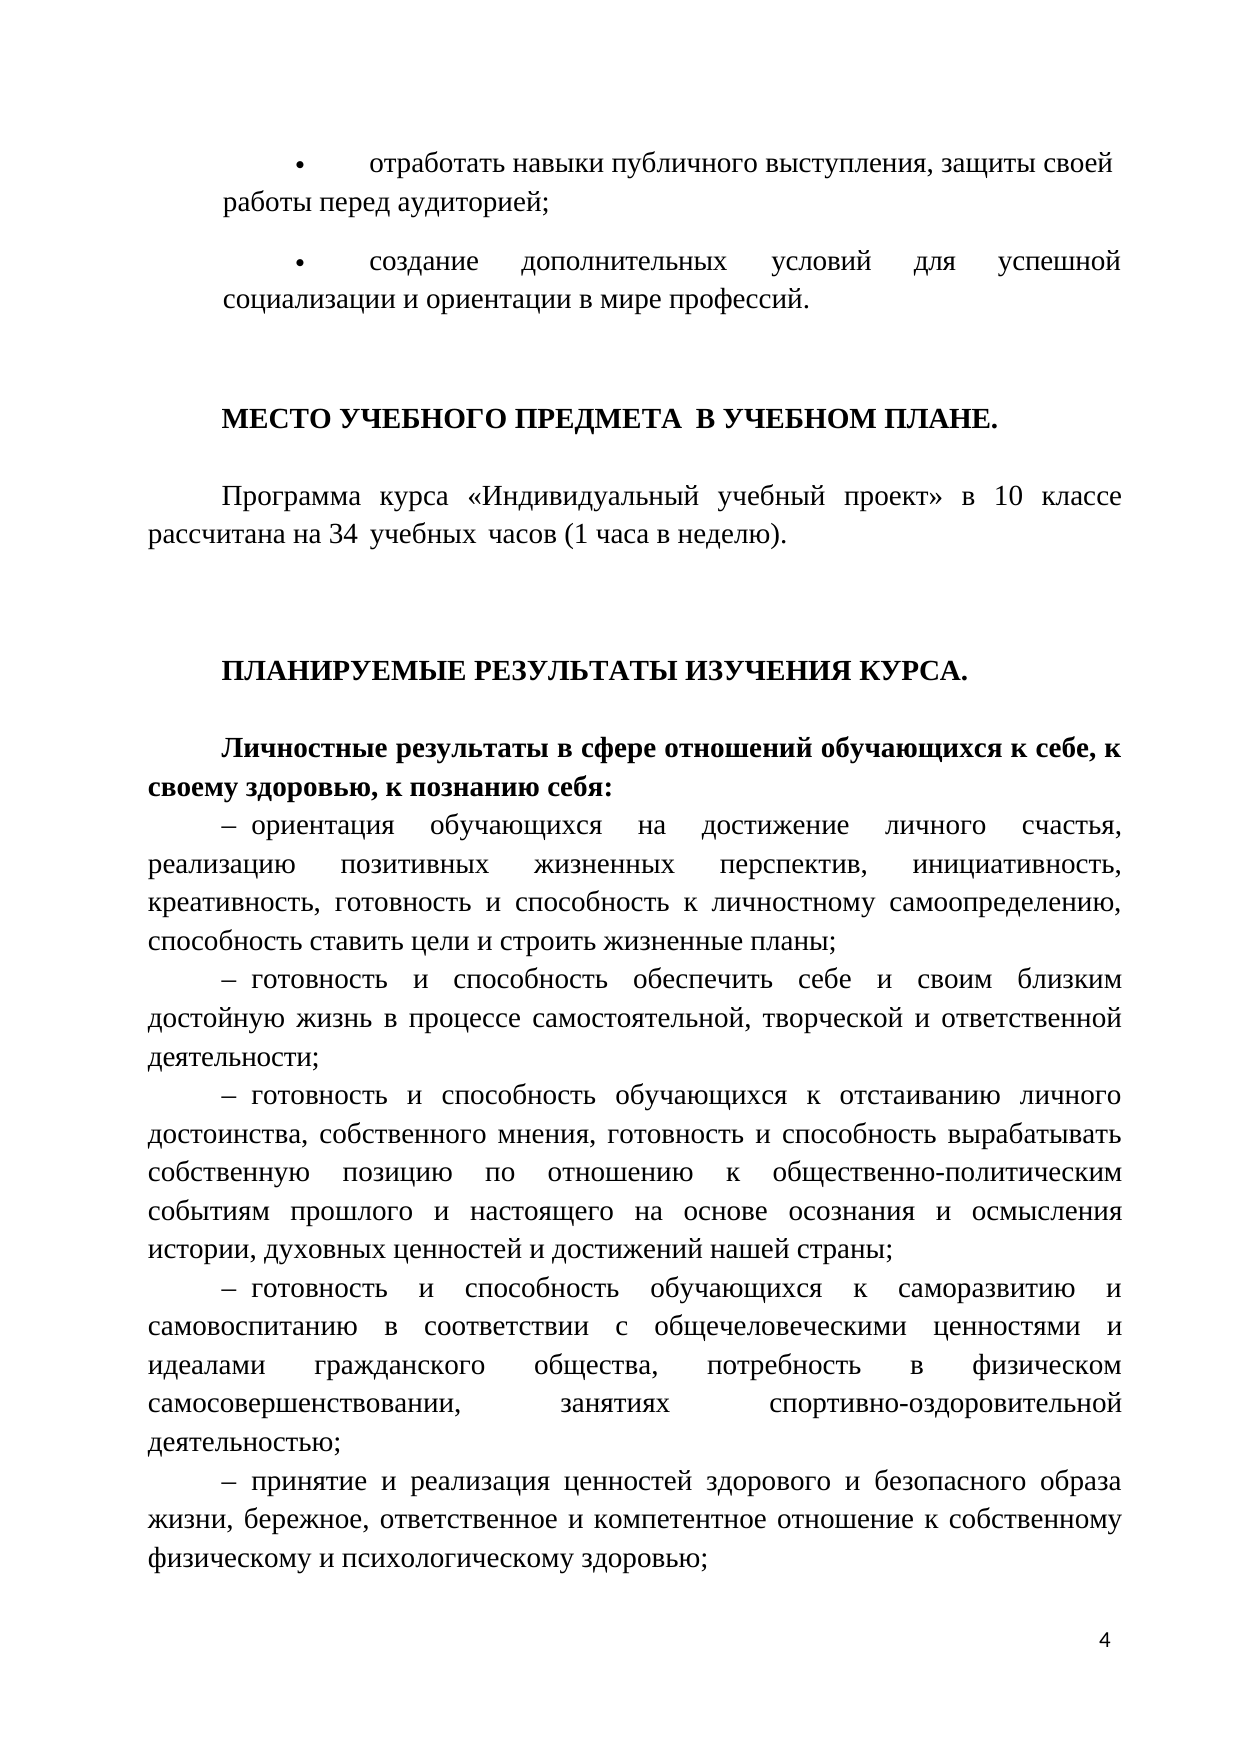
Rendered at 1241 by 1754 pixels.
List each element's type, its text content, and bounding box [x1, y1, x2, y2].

text Программа курса «Индивидуальный учебный проект» в 10 классе рассчитана на 34 учебных часов (1 часа в неделю). [148, 478, 1122, 550]
list принятие и реализация ценностей здорового и безопасного образа жизни, бережное, ответственное и компетентное отношение к собственному физическому и психологическому здоровью; [148, 1463, 1123, 1573]
list готовность и способность обеспечить себе и своим близким достойную жизнь в процессе самостоятельной, творческой и ответственной деятельности; [148, 962, 1123, 1072]
list готовность и способность обучающихся к отстаиванию личного достоинства, собственного мнения, готовность и способность вырабатывать собственную позицию по отношению к общественно-политическим событиям прошлого и настоящего на основе осознания и осмысления истории, духовных ценностей и достижений нашей страны; [148, 1077, 1122, 1265]
list отработать навыки публичного выступления, защиты своей работы перед аудиторией; [223, 145, 1122, 217]
subtitle ПЛАНИРУЕМЫЕ РЕЗУЛЬТАТЫ ИЗУЧЕНИЯ КУРСА. [221, 653, 1196, 687]
list создание дополнительных условий для успешной социализации и ориентации в мире профессий. [223, 243, 1122, 315]
subtitle МЕСТО УЧЕБНОГО ПРЕДМЕТА В УЧЕБНОМ ПЛАНЕ. [221, 401, 1196, 434]
list готовность и способность обучающихся к саморазвитию и самовоспитанию в соответствии с общечеловеческими ценностями и идеалами гражданского общества, потребность в физическом самосовершенствовании, занятиях спортивно-оздоровительной деятельностью; [148, 1270, 1122, 1458]
list ориентация обучающихся на достижение личного счастья, реализацию позитивных жизненных перспектив, инициативность, креативность, готовность и способность к личностному самоопределению, способность ставить цели и строить жизненные планы; [148, 807, 1123, 957]
subtitle Личностные результаты в сфере отношений обучающихся к себе, к своему здоровью, к познанию себя: [148, 730, 1122, 802]
